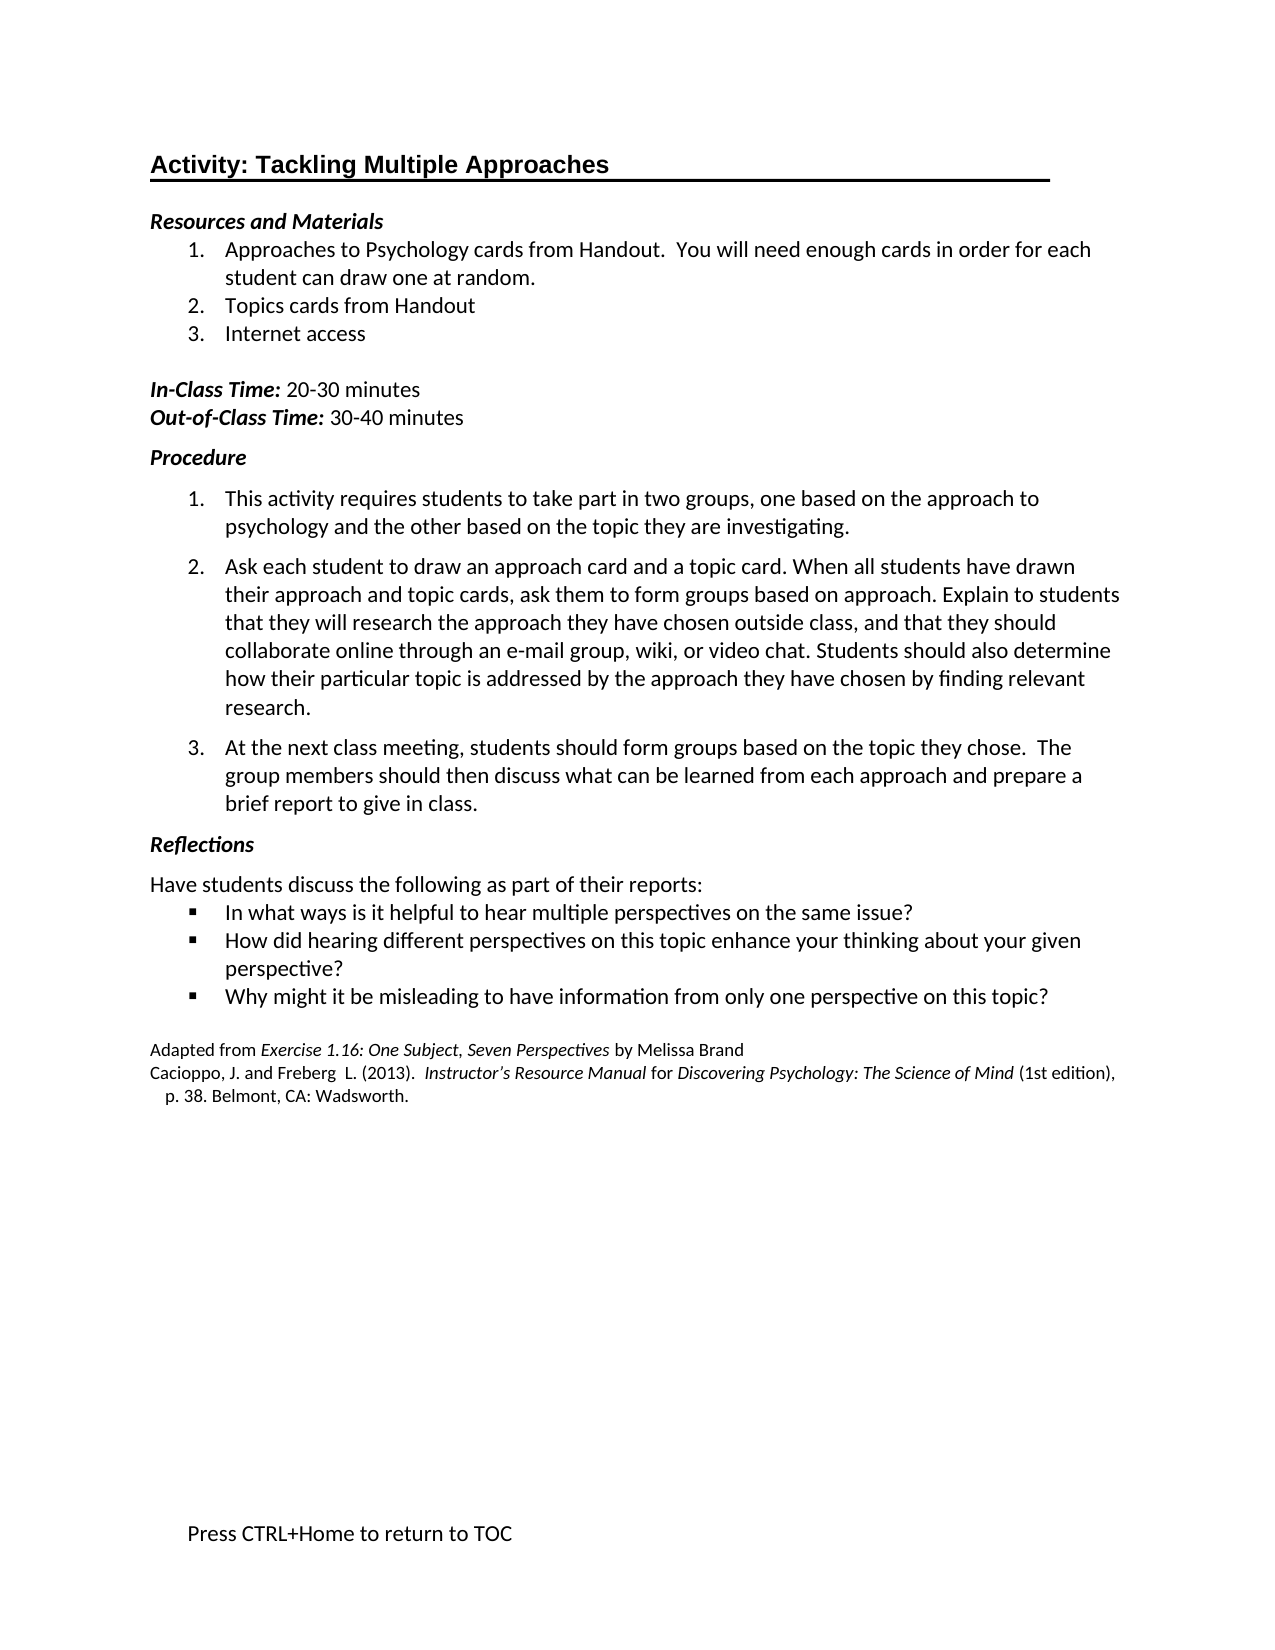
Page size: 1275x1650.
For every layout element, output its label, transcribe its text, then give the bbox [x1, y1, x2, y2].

list Internet access [187, 319, 1125, 347]
text In-Class Time: 20-30 minutes [150, 375, 1125, 403]
list At the next class meeting, students should form groups based on the topic they chose. The group members should then discuss what can be learned from each approach and prepare a brief report to give in class. [187, 733, 1125, 817]
text Procedure [150, 443, 1125, 471]
text Out-of-Class Time: 30-40 minutes [150, 403, 1125, 431]
list Topics cards from Handout [187, 291, 1125, 319]
list How did hearing different perspectives on this topic enhance your thinking about your given perspective? [187, 926, 1125, 982]
text Reflections [150, 830, 1125, 858]
subtitle Activity: Tackling Multiple Approaches [150, 150, 1125, 179]
text Adapted from Exercise 1.16: One Subject, Seven Perspectives by Melissa Brand [150, 1038, 1125, 1061]
list In what ways is it helpful to hear multiple perspectives on the same issue? [187, 898, 1125, 926]
text Have students discuss the following as part of their reports: [150, 870, 1125, 898]
list Approaches to Psychology cards from Handout. You will need enough cards in order for each student can draw one at random. [187, 235, 1125, 291]
list This activity requires students to take part in two groups, one based on the approach to psychology and the other based on the topic they are investigating. [187, 484, 1125, 540]
text Cacioppo, J. and Freberg L. (2013). Instructor’s Resource Manual for Discovering Psychology: The Science of Mind (1st edition), p. 38. Belmont, CA: Wadsworth. [150, 1061, 1125, 1107]
list Why might it be misleading to have information from only one perspective on this topic? [187, 982, 1125, 1010]
list Ask each student to draw an approach card and a topic card. When all students have drawn their approach and topic cards, ask them to form groups based on approach. Explain to students that they will research the approach they have chosen outside class, and that they should collaborate online through an e-mail group, wiki, or video chat. Students should also determine how their particular topic is addressed by the approach they have chosen by finding relevant research. [187, 552, 1125, 721]
text Resources and Materials [150, 207, 1125, 235]
